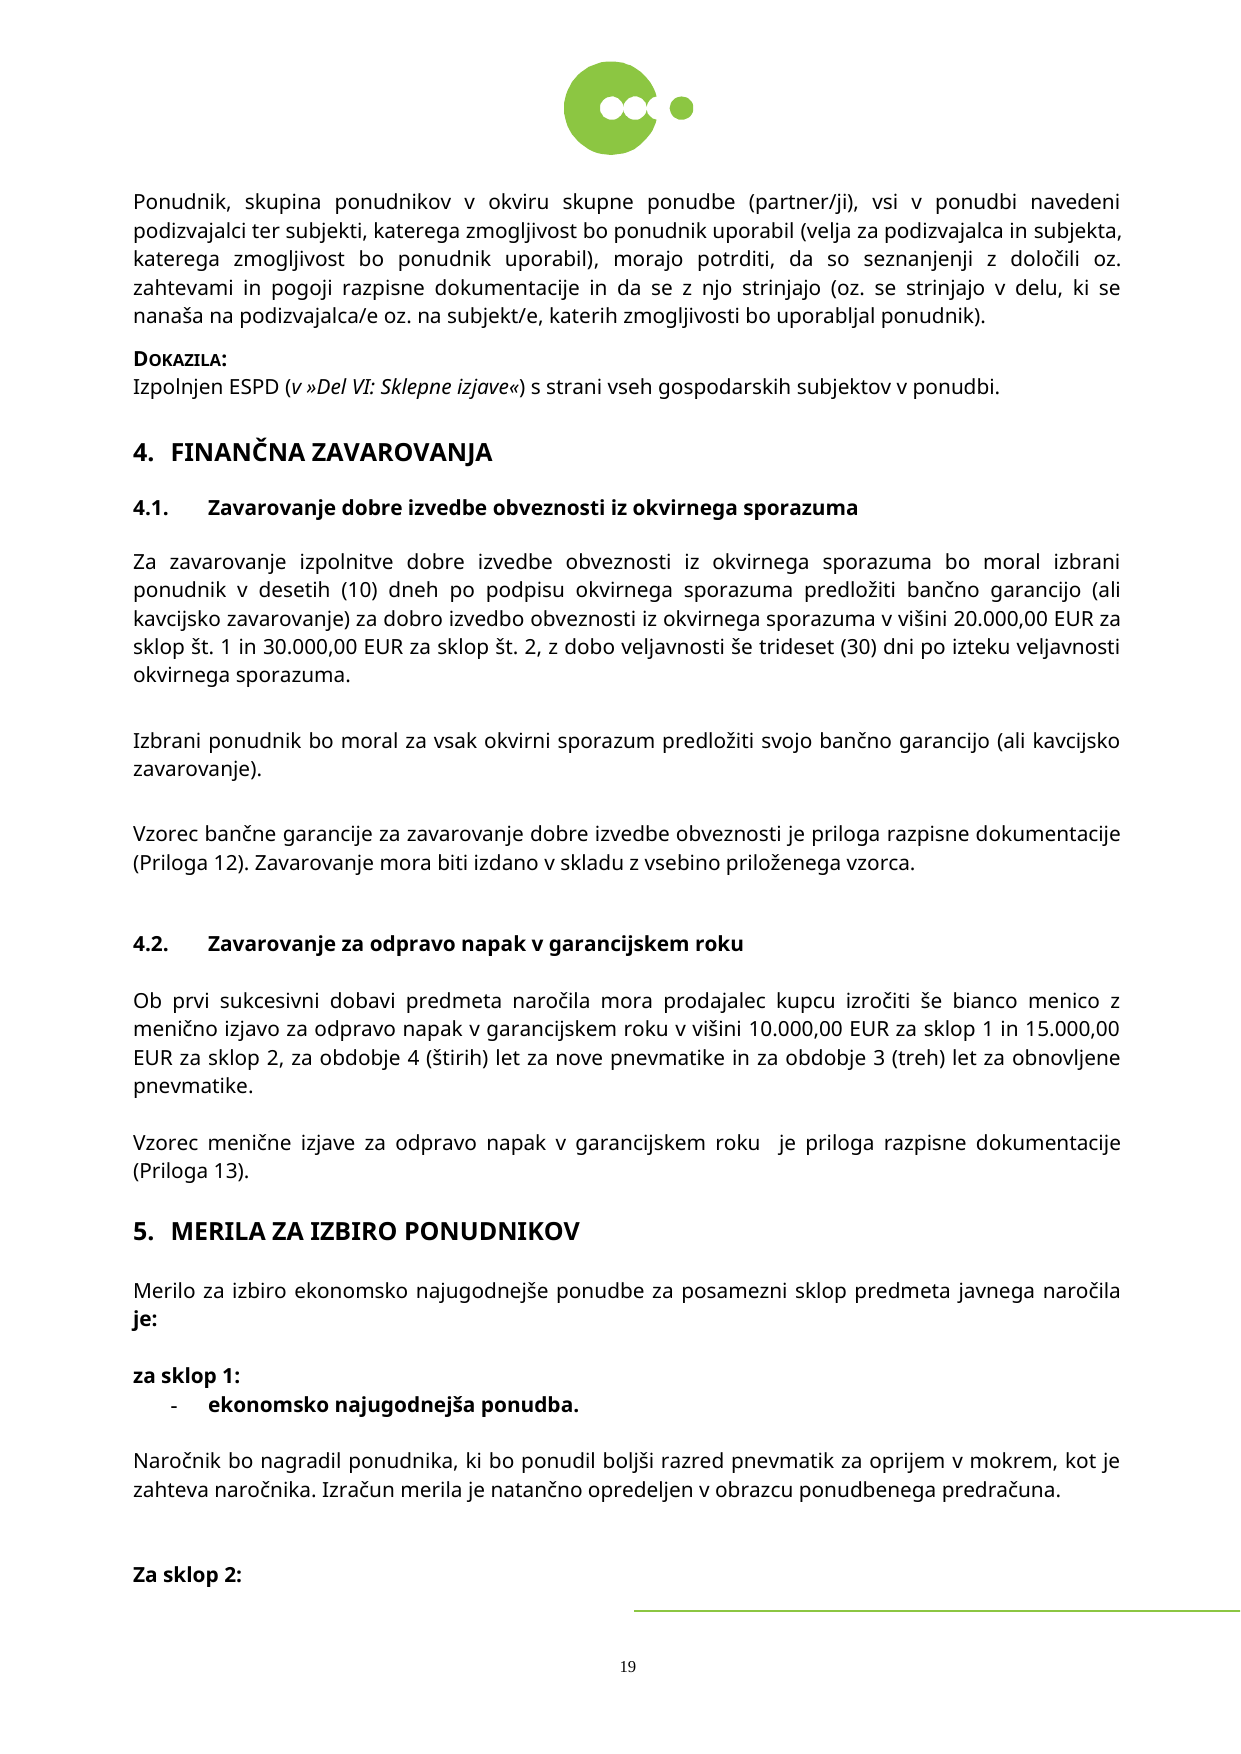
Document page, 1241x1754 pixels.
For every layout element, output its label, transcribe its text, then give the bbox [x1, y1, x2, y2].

text Vzorec menične izjave za odpravo napak v garancijskem roku je priloga razpisne dokumentacije (Priloga 13). [133, 1128, 1122, 1185]
text Naročnik bo nagradil ponudnika, ki bo ponudil boljši razred pnevmatik za oprijem v mokrem, kot je zahteva naročnika. Izračun merila je natančno opredeljen v obrazcu ponudbenega predračuna. [133, 1447, 1122, 1503]
text Za zavarovanje izpolnitve dobre izvedbe obveznosti iz okvirnega sporazuma bo moral izbrani ponudnik v desetih (10) dneh po podpisu okvirnega sporazuma predložiti bančno garancijo (ali kavcijsko zavarovanje) za dobro izvedbo obveznosti iz okvirnega sporazuma v višini 20.000,00 EUR za sklop št. 1 in 30.000,00 EUR za sklop št. 2, z dobo veljavnosti še trideset (30) dni po izteku veljavnosti okvirnega sporazuma. [133, 547, 1122, 689]
text Ponudnik, skupina ponudnikov v okviru skupne ponudbe (partner/ji), vsi v ponudbi navedeni podizvajalci ter subjekti, katerega zmogljivost bo ponudnik uporabil (velja za podizvajalca in subjekta, katerega zmogljivost bo ponudnik uporabil), morajo potrditi, da so seznanjenji z določili oz. zahtevami in pogoji razpisne dokumentacije in da se z njo strinjajo (oz. se strinjajo v delu, ki se nanaša na podizvajalca/e oz. na subjekt/e, katerih zmogljivosti bo uporabljal ponudnik). [133, 187, 1122, 330]
list Zavarovanje za odpravo napak v garancijskem roku [133, 929, 1122, 957]
list ekonomsko najugodnejša ponudba. [170, 1390, 1122, 1418]
text Merilo za izbiro ekonomsko najugodnejše ponudbe za posamezni sklop predmeta javnega naročila je: [133, 1276, 1122, 1333]
list MERILA ZA IZBIRO PONUDNIKOV [133, 1213, 1122, 1248]
text za sklop 1: [133, 1361, 1122, 1390]
text Ob prvi sukcesivni dobavi predmeta naročila mora prodajalec kupcu izročiti še bianco menico z menično izjavo za odpravo napak v garancijskem roku v višini 10.000,00 EUR za sklop 1 in 15.000,00 EUR za sklop 2, za obdobje 4 (štirih) let za nove pnevmatike in za obdobje 3 (treh) let za obnovljene pnevmatike. [133, 986, 1122, 1100]
text Izpolnjen ESPD (v »Del VI: Sklepne izjave«) s strani vseh gospodarskih subjektov v ponudbi. [133, 372, 1122, 401]
list FINANČNA ZAVAROVANJA [133, 435, 1122, 469]
text Vzorec bančne garancije za zavarovanje dobre izvedbe obveznosti je priloga razpisne dokumentacije (Priloga 12). Zavarovanje mora biti izdano v skladu z vsebino priloženega vzorca. [133, 819, 1122, 876]
text Izbrani ponudnik bo moral za vsak okvirni sporazum predložiti svojo bančno garancijo (ali kavcijsko zavarovanje). [133, 726, 1122, 783]
text Dokazila: [133, 344, 1122, 372]
list Zavarovanje dobre izvedbe obveznosti iz okvirnega sporazuma [133, 493, 1122, 521]
text Za sklop 2: [133, 1560, 1122, 1589]
